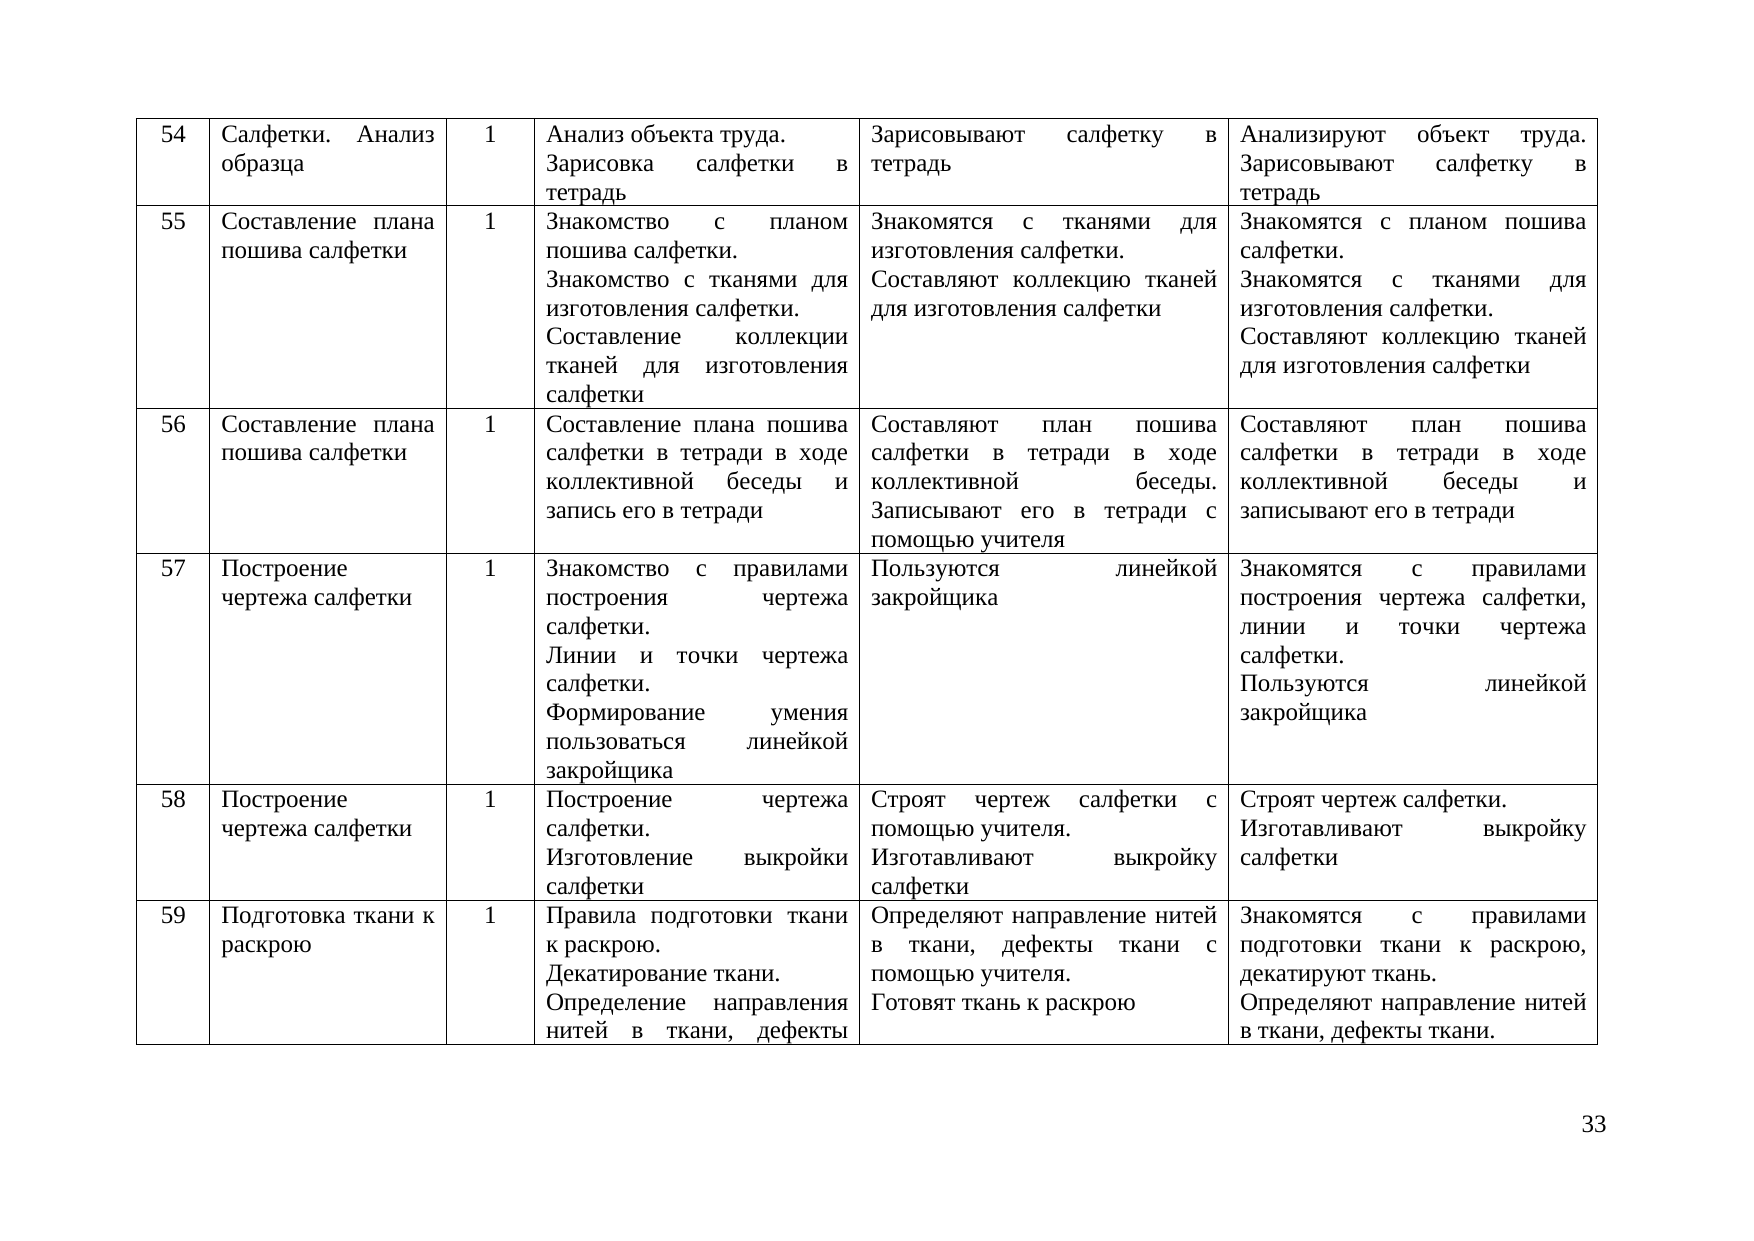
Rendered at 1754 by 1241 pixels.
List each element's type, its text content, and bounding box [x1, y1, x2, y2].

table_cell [860, 901, 1228, 1044]
table_cell Зарисовывают салфетку в тетрадь [860, 119, 1228, 205]
table_cell Знакомство с правилами построения чертежа салфетки. Линии и точки чертежа салфетки. Формирование умения пользоваться линейкой закройщика [535, 554, 859, 783]
table_cell Знакомство с планом пошива салфетки. Знакомство с тканями для изготовления салфетки. Составление коллекции тканей для изготовления салфетки [535, 206, 859, 408]
table_cell Построение чертежа салфетки [210, 785, 446, 899]
table_cell 55 [137, 206, 209, 408]
table_cell 1 [447, 785, 534, 899]
table_cell 54 [137, 119, 209, 205]
table_cell Построение чертежа салфетки [210, 554, 446, 783]
table_cell 1 [447, 554, 534, 783]
table_cell 1 [447, 409, 534, 552]
table_cell Анализируют объект труда. Зарисовывают салфетку в тетрадь [1229, 119, 1597, 205]
table_cell 59 [137, 901, 209, 1044]
table_cell Составление плана пошива салфетки в тетради в ходе коллективной беседы и запись его в тетради [535, 409, 859, 552]
table_cell 1 [447, 119, 534, 205]
table_cell Составляют план пошива салфетки в тетради в ходе коллективной беседы. Записывают его в тетради с помощью учителя [860, 409, 1228, 552]
table_cell Анализ объекта труда. Зарисовка салфетки в тетрадь [535, 119, 859, 205]
table_cell Пользуются линейкой закройщика [860, 554, 1228, 783]
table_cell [210, 901, 446, 1044]
table_cell Составление плана пошива салфетки [210, 206, 446, 408]
table_cell Составляют план пошива салфетки в тетради в ходе коллективной беседы и записывают его в тетради [1229, 409, 1597, 552]
table_cell Знакомятся с тканями для изготовления салфетки. Составляют коллекцию тканей для изготовления салфетки [860, 206, 1228, 408]
table_cell Построение чертежа салфетки. Изготовление выкройки салфетки [535, 785, 859, 899]
table_cell 58 [137, 785, 209, 899]
table_cell Строят чертеж салфетки с помощью учителя. Изготавливают выкройку салфетки [860, 785, 1228, 899]
table_cell Составление плана пошива салфетки [210, 409, 446, 552]
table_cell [1229, 901, 1597, 1044]
table_cell 1 [447, 206, 534, 408]
table_cell 56 [137, 409, 209, 552]
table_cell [535, 901, 859, 1044]
table_cell 1 [447, 901, 534, 1044]
table_cell Знакомятся с планом пошива салфетки. Знакомятся с тканями для изготовления салфетки. Составляют коллекцию тканей для изготовления салфетки [1229, 206, 1597, 408]
table_cell 57 [137, 554, 209, 783]
table_cell Знакомятся с правилами построения чертежа салфетки, линии и точки чертежа салфетки. Пользуются линейкой закройщика [1229, 554, 1597, 783]
table_cell Строят чертеж салфетки. Изготавливают выкройку салфетки [1229, 785, 1597, 899]
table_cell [210, 119, 446, 205]
